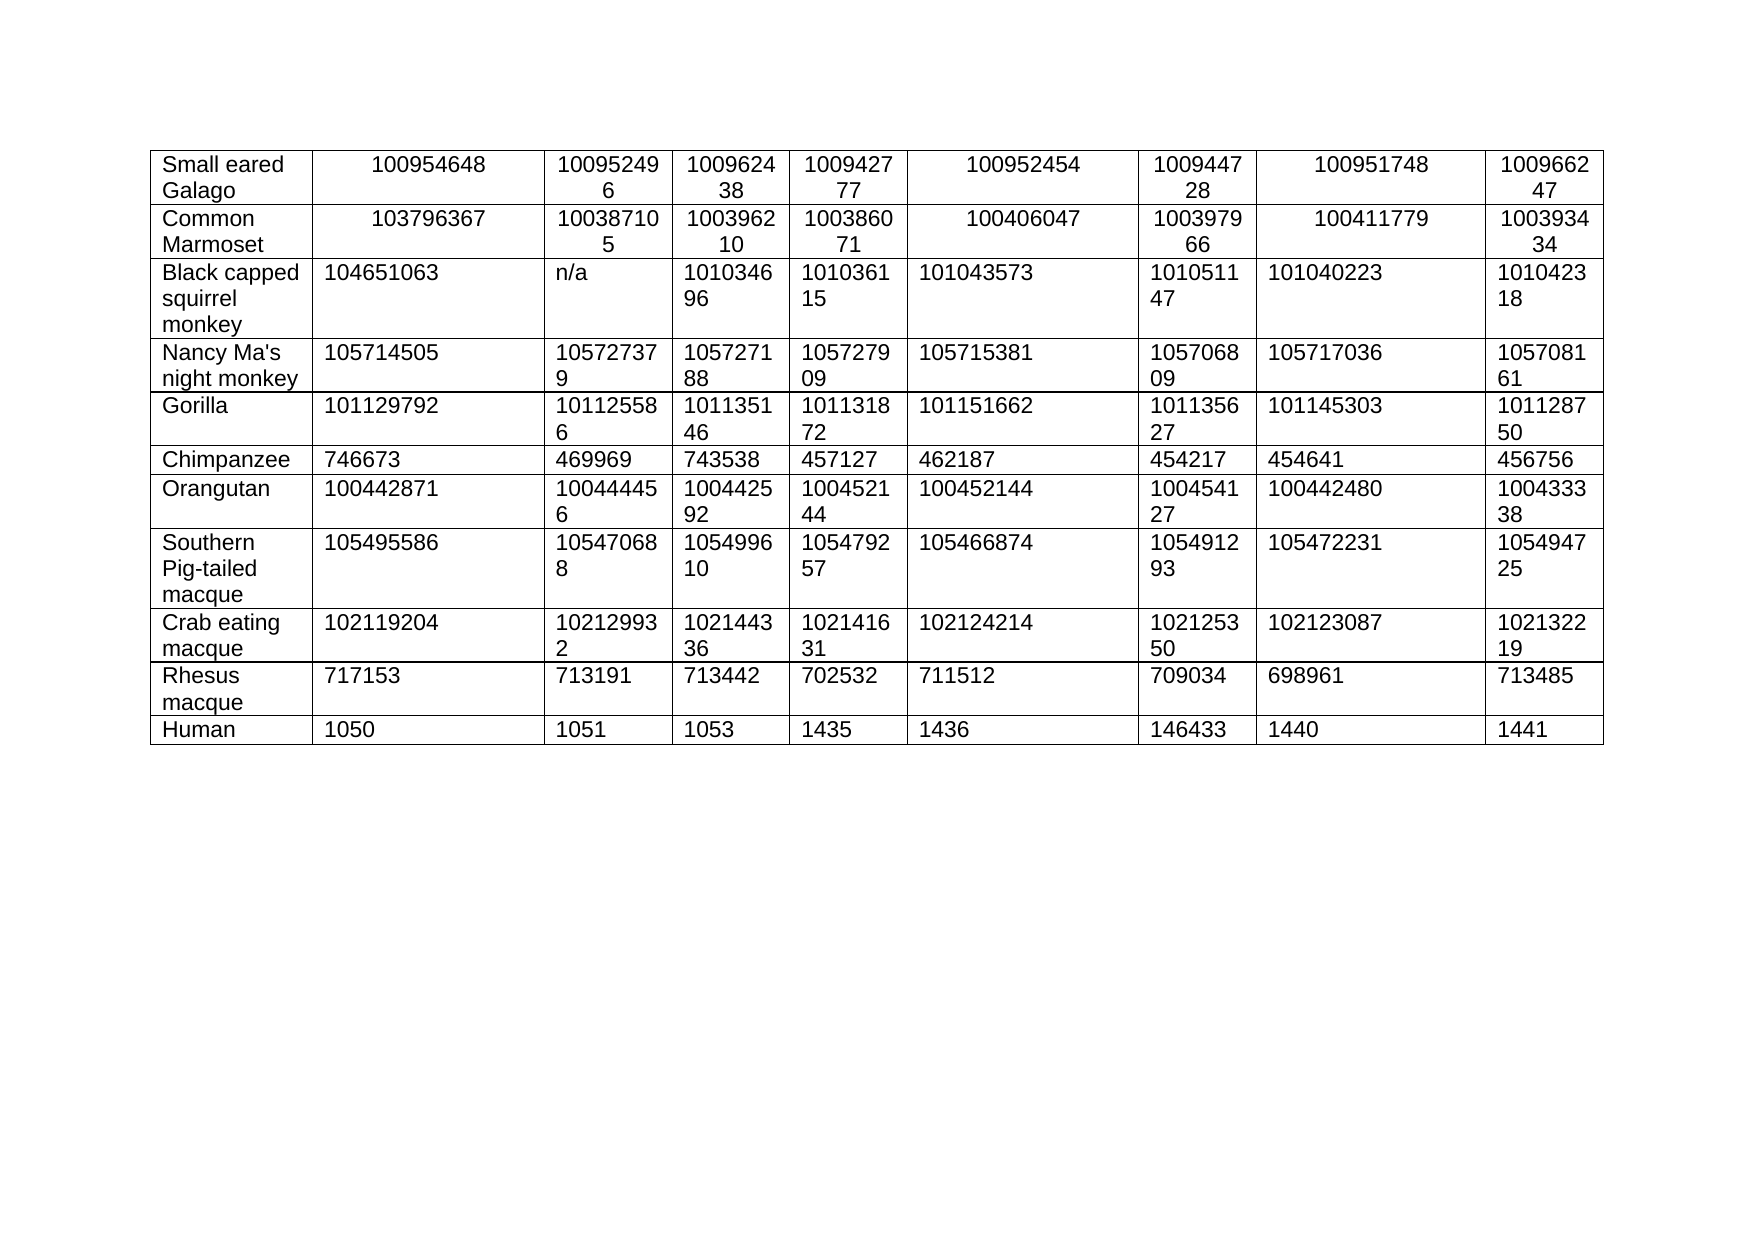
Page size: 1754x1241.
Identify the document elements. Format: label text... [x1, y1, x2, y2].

table_cell 702532 [790, 663, 907, 715]
table_cell 102124214 [908, 609, 1138, 661]
table_cell 709034 [1139, 663, 1256, 715]
table_cell 101042318 [1486, 259, 1603, 338]
table_cell 105727379 [545, 339, 672, 391]
table_cell 101135627 [1139, 393, 1256, 445]
table_cell 100952496 [545, 151, 672, 204]
table_cell 746673 [313, 446, 544, 474]
table_cell 454217 [1139, 446, 1256, 474]
table_cell 105706809 [1139, 339, 1256, 391]
table_cell 100452144 [790, 475, 907, 528]
table_cell 101051147 [1139, 259, 1256, 338]
table_cell Orangutan [151, 475, 312, 528]
table_cell 462187 [908, 446, 1138, 474]
table_cell Crab eating macque [151, 609, 312, 661]
table_cell 100396210 [673, 205, 789, 257]
table_cell 101145303 [1257, 393, 1485, 445]
table_cell 101129792 [313, 393, 544, 445]
table_cell 100452144 [908, 475, 1138, 528]
table_cell 105727909 [790, 339, 907, 391]
table_cell n/a [545, 259, 672, 338]
table_cell 105499610 [673, 529, 789, 608]
table_cell 100387105 [545, 205, 672, 257]
table_cell 102144336 [673, 609, 789, 661]
table_cell 100952454 [908, 151, 1138, 204]
table_cell 100954648 [313, 151, 544, 204]
table_cell 102123087 [1257, 609, 1485, 661]
table_cell 105715381 [908, 339, 1138, 391]
table_cell 100951748 [1257, 151, 1485, 204]
table_cell Rhesus macque [151, 663, 312, 715]
table_cell 100942777 [790, 151, 907, 204]
table_cell Nancy Ma's night monkey [151, 339, 312, 391]
table_cell 100962438 [673, 151, 789, 204]
table_cell 100411779 [1257, 205, 1485, 257]
table_cell Chimpanzee [151, 446, 312, 474]
table_cell 102141631 [790, 609, 907, 661]
table_cell 105491293 [1139, 529, 1256, 608]
table_cell 1441 [1486, 716, 1603, 744]
table_cell 1050 [313, 716, 544, 744]
table_cell 101034696 [673, 259, 789, 338]
table_cell 100406047 [908, 205, 1138, 257]
table_cell Gorilla [151, 393, 312, 445]
table_cell 100944728 [1139, 151, 1256, 204]
table_cell 104651063 [313, 259, 544, 338]
table_cell 105472231 [1257, 529, 1485, 608]
table_cell 105466874 [908, 529, 1138, 608]
table_cell 1053 [673, 716, 789, 744]
table_cell 713485 [1486, 663, 1603, 715]
table_cell 743538 [673, 446, 789, 474]
table_cell Human [151, 716, 312, 744]
table_cell 101131872 [790, 393, 907, 445]
table_cell 1435 [790, 716, 907, 744]
table_cell Small eared Galago [151, 151, 312, 204]
table_cell 105495586 [313, 529, 544, 608]
table_cell 105479257 [790, 529, 907, 608]
table_cell 713191 [545, 663, 672, 715]
table_cell 102125350 [1139, 609, 1256, 661]
table_cell Common Marmoset [151, 205, 312, 257]
table_cell 100454127 [1139, 475, 1256, 528]
table_cell 711512 [908, 663, 1138, 715]
table_cell 100386071 [790, 205, 907, 257]
table_cell 105708161 [1486, 339, 1603, 391]
table_cell 105727188 [673, 339, 789, 391]
table_cell 100966247 [1486, 151, 1603, 204]
table_cell 454641 [1257, 446, 1485, 474]
table_cell Southern Pig-tailed macque [151, 529, 312, 608]
table_cell 1051 [545, 716, 672, 744]
table_cell 456756 [1486, 446, 1603, 474]
table_cell 717153 [313, 663, 544, 715]
table_cell 100444456 [545, 475, 672, 528]
table_cell 1440 [1257, 716, 1485, 744]
table_cell 469969 [545, 446, 672, 474]
table_cell 713442 [673, 663, 789, 715]
table_cell 105494725 [1486, 529, 1603, 608]
table_cell 105470688 [545, 529, 672, 608]
table_cell 698961 [1257, 663, 1485, 715]
table_cell 100393434 [1486, 205, 1603, 257]
table_cell 100397966 [1139, 205, 1256, 257]
table_cell 457127 [790, 446, 907, 474]
table_cell 105717036 [1257, 339, 1485, 391]
table_cell 101125586 [545, 393, 672, 445]
table_cell Black capped squirrel monkey [151, 259, 312, 338]
table_cell 101151662 [908, 393, 1138, 445]
table_cell 102119204 [313, 609, 544, 661]
table_cell 100442592 [673, 475, 789, 528]
table_cell 101036115 [790, 259, 907, 338]
table_cell 101128750 [1486, 393, 1603, 445]
table_cell 101135146 [673, 393, 789, 445]
table_cell 1436 [908, 716, 1138, 744]
table_cell 103796367 [313, 205, 544, 257]
table_cell 105714505 [313, 339, 544, 391]
table_cell 146433 [1139, 716, 1256, 744]
table_cell 102132219 [1486, 609, 1603, 661]
table_cell 100442480 [1257, 475, 1485, 528]
table_cell 101040223 [1257, 259, 1485, 338]
table_cell 100433338 [1486, 475, 1603, 528]
table_cell 100442871 [313, 475, 544, 528]
table_cell 102129932 [545, 609, 672, 661]
table_cell 101043573 [908, 259, 1138, 338]
